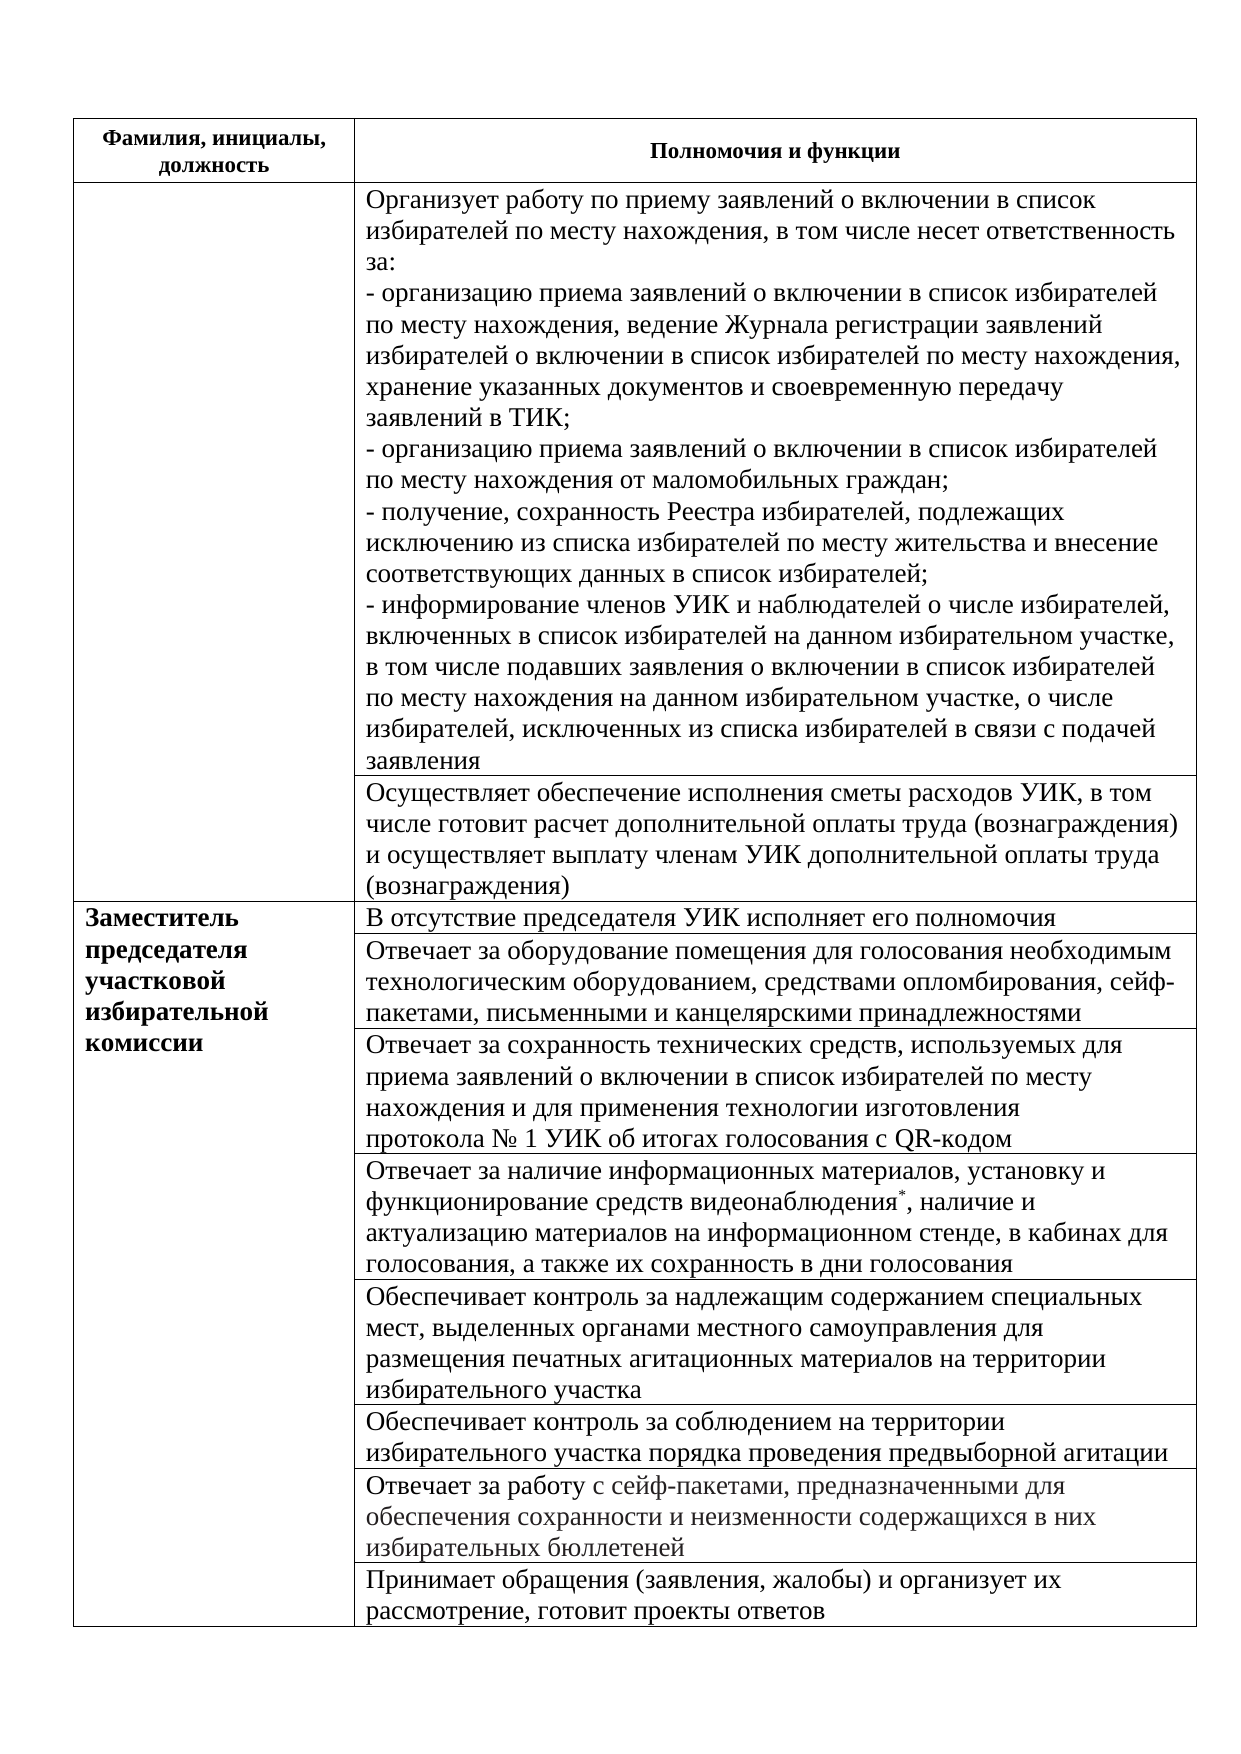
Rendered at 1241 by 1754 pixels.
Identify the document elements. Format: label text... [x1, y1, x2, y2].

table_cell Заместитель председателя участковой избирательной комиссии [74, 902, 354, 1626]
table_cell Принимает обращения (заявления, жалобы) и организует их рассмотрение, готовит проекты ответов [355, 1563, 1196, 1626]
table_cell Отвечает за оборудование помещения для голосования необходимым технологическим оборудованием, средствами опломбирования, сейф-пакетами, письменными и канцелярскими принадлежностями [355, 934, 1196, 1027]
table_cell Отвечает за сохранность технических средств, используемых для приема заявлений о включении в список избирателей по месту нахождения и для применения технологии изготовления протокола № 1 УИК об итогах голосования с QR-кодом [355, 1029, 1196, 1153]
table_cell Отвечает за работу с сейф-пакетами, предназначенными для обеспечения сохранности и неизменности содержащихся в них избирательных бюллетеней [355, 1469, 1196, 1562]
table_cell Осуществляет обеспечение исполнения сметы расходов УИК, в том числе готовит расчет дополнительной оплаты труда (вознаграждения) и осуществляет выплату членам УИК дополнительной оплаты труда (вознаграждения) [355, 776, 1196, 901]
table_cell Обеспечивает контроль за соблюдением на территории избирательного участка порядка проведения предвыборной агитации [355, 1405, 1196, 1468]
table_cell В отсутствие председателя УИК исполняет его полномочия [355, 902, 1196, 933]
table_cell Обеспечивает контроль за надлежащим содержанием специальных мест, выделенных органами местного самоуправления для размещения печатных агитационных материалов на территории избирательного участка [355, 1280, 1196, 1404]
table_cell Отвечает за наличие информационных материалов, установку и функционирование средств видеонаблюдения*, наличие и актуализацию материалов на информационном стенде, в кабинах для голосования, а также их сохранность в дни голосования [355, 1154, 1196, 1279]
table_header Фамилия, инициалы, должность [74, 119, 354, 182]
table_cell Организует работу по приему заявлений о включении в список избирателей по месту нахождения, в том числе несет ответственность за: - организацию приема заявлений о включении в список избирателей по месту нахождения, ведение Журнала регистрации заявлений избирателей о включении в список избирателей по месту нахождения, хранение указанных документов и своевременную передачу заявлений в ТИК; - организацию приема заявлений о включении в список избирателей по месту нахождения от маломобильных граждан; - получение, сохранность Реестра избирателей, подлежащих исключению из списка избирателей по месту жительства и внесение соответствующих данных в список избирателей; - информирование членов УИК и наблюдателей о числе избирателей, включенных в список избирателей на данном избирательном участке, в том числе подавших заявления о включении в список избирателей по месту нахождения на данном избирательном участке, о числе избирателей, исключенных из списка избирателей в связи с подачей заявления [355, 183, 1196, 775]
table_header Полномочия и функции [355, 119, 1196, 182]
